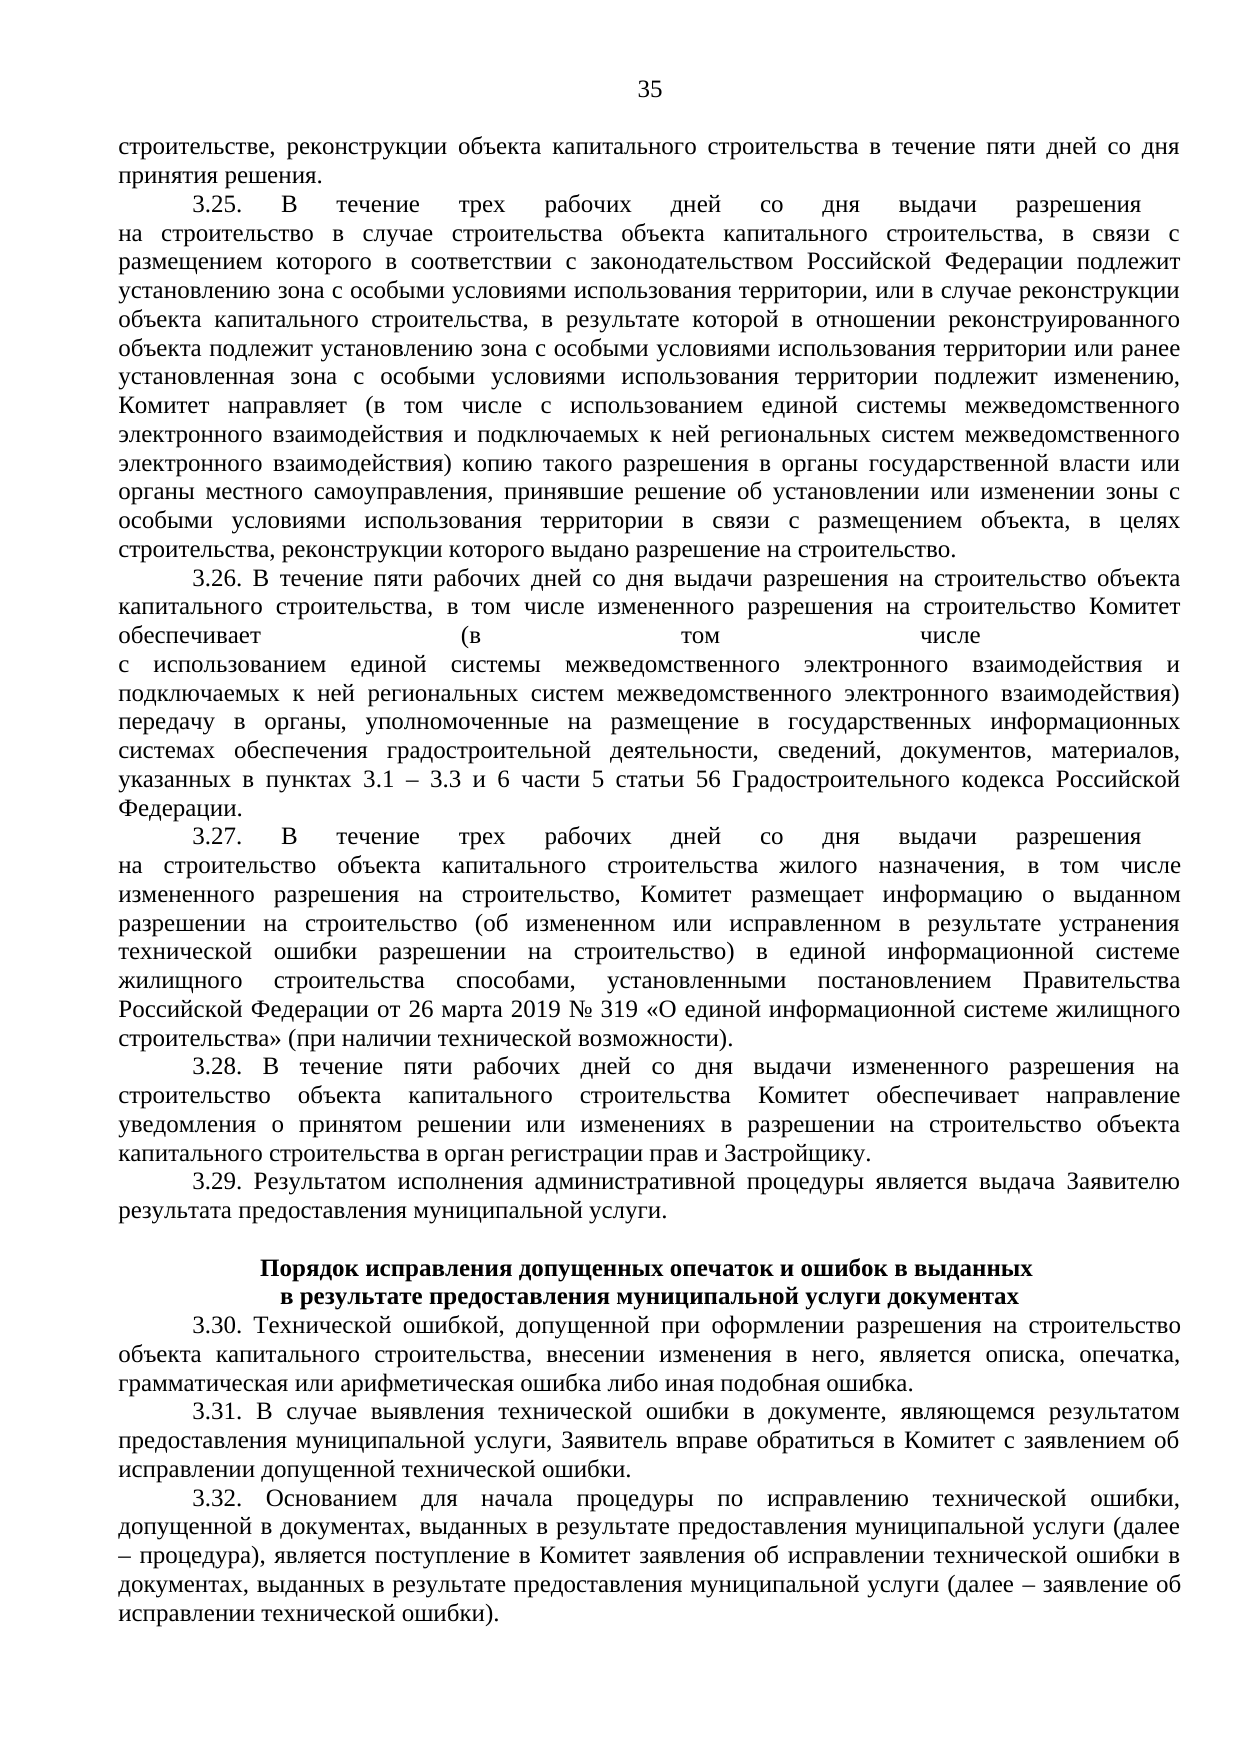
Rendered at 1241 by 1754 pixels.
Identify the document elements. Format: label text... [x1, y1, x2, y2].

text 3.28. В течение пяти рабочих дней со дня выдачи измененного разрешения на строительство объекта капитального строительства Комитет обеспечивает направление уведомления о принятом решении или изменениях в разрешении на строительство объекта капитального строительства в орган регистрации прав и Застройщику. [118, 1051, 1181, 1166]
text 3.30. Технической ошибкой, допущенной при оформлении разрешения на строительство объекта капитального строительства, внесении изменения в него, является описка, опечатка, грамматическая или арифметическая ошибка либо иная подобная ошибка. [118, 1310, 1181, 1396]
text 3.32. Основанием для начала процедуры по исправлению технической ошибки, допущенной в документах, выданных в результате предоставления муниципальной услуги (далее – процедура), является поступление в Комитет заявления об исправлении технической ошибки в документах, выданных в результате предоставления муниципальной услуги (далее – заявление об исправлении технической ошибки). [118, 1483, 1181, 1626]
text 3.25. В течение трех рабочих дней со дня выдачи разрешения на строительство в случае строительства объекта капитального строительства, в связи с размещением которого в соответствии с законодательством Российской Федерации подлежит установлению зона с особыми условиями использования территории, или в случае реконструкции объекта капитального строительства, в результате которой в отношении реконструированного объекта подлежит установлению зона с особыми условиями использования территории или ранее установленная зона с особыми условиями использования территории подлежит изменению, Комитет направляет (в том числе с использованием единой системы межведомственного электронного взаимодействия и подключаемых к ней региональных систем межведомственного электронного взаимодействия) копию такого разрешения в органы государственной власти или органы местного самоуправления, принявшие решение об установлении или изменении зоны с особыми условиями использования территории в связи с размещением объекта, в целях строительства, реконструкции которого выдано разрешение на строительство. [118, 189, 1181, 563]
text 3.26. В течение пяти рабочих дней со дня выдачи разрешения на строительство объекта капитального строительства, в том числе измененного разрешения на строительство Комитет обеспечивает (в том числе с использованием единой системы межведомственного электронного взаимодействия и подключаемых к ней региональных систем межведомственного электронного взаимодействия) передачу в органы, уполномоченные на размещение в государственных информационных системах обеспечения градостроительной деятельности, сведений, документов, материалов, указанных в пунктах 3.1 – 3.3 и 6 части 5 статьи 56 Градостроительного кодекса Российской Федерации. [118, 563, 1181, 821]
text 3.27. В течение трех рабочих дней со дня выдачи разрешения на строительство объекта капитального строительства жилого назначения, в том числе измененного разрешения на строительство, Комитет размещает информацию о выданном разрешении на строительство (об измененном или исправленном в результате устранения технической ошибки разрешении на строительство) в единой информационной системе жилищного строительства способами, установленными постановлением Правительства Российской Федерации от 26 марта 2019 № 319 «О единой информационной системе жилищного строительства» (при наличии технической возможности). [118, 821, 1181, 1051]
text 3.29. Результатом исполнения административной процедуры является выдача Заявителю результата предоставления муниципальной услуги. [118, 1166, 1181, 1224]
text 3.31. В случае выявления технической ошибки в документе, являющемся результатом предоставления муниципальной услуги, Заявитель вправе обратиться в Комитет с заявлением об исправлении допущенной технической ошибки. [118, 1396, 1181, 1483]
text Порядок исправления допущенных опечаток и ошибок в выданных в результате предоставления муниципальной услуги документах [118, 1253, 1181, 1310]
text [118, 131, 1181, 189]
